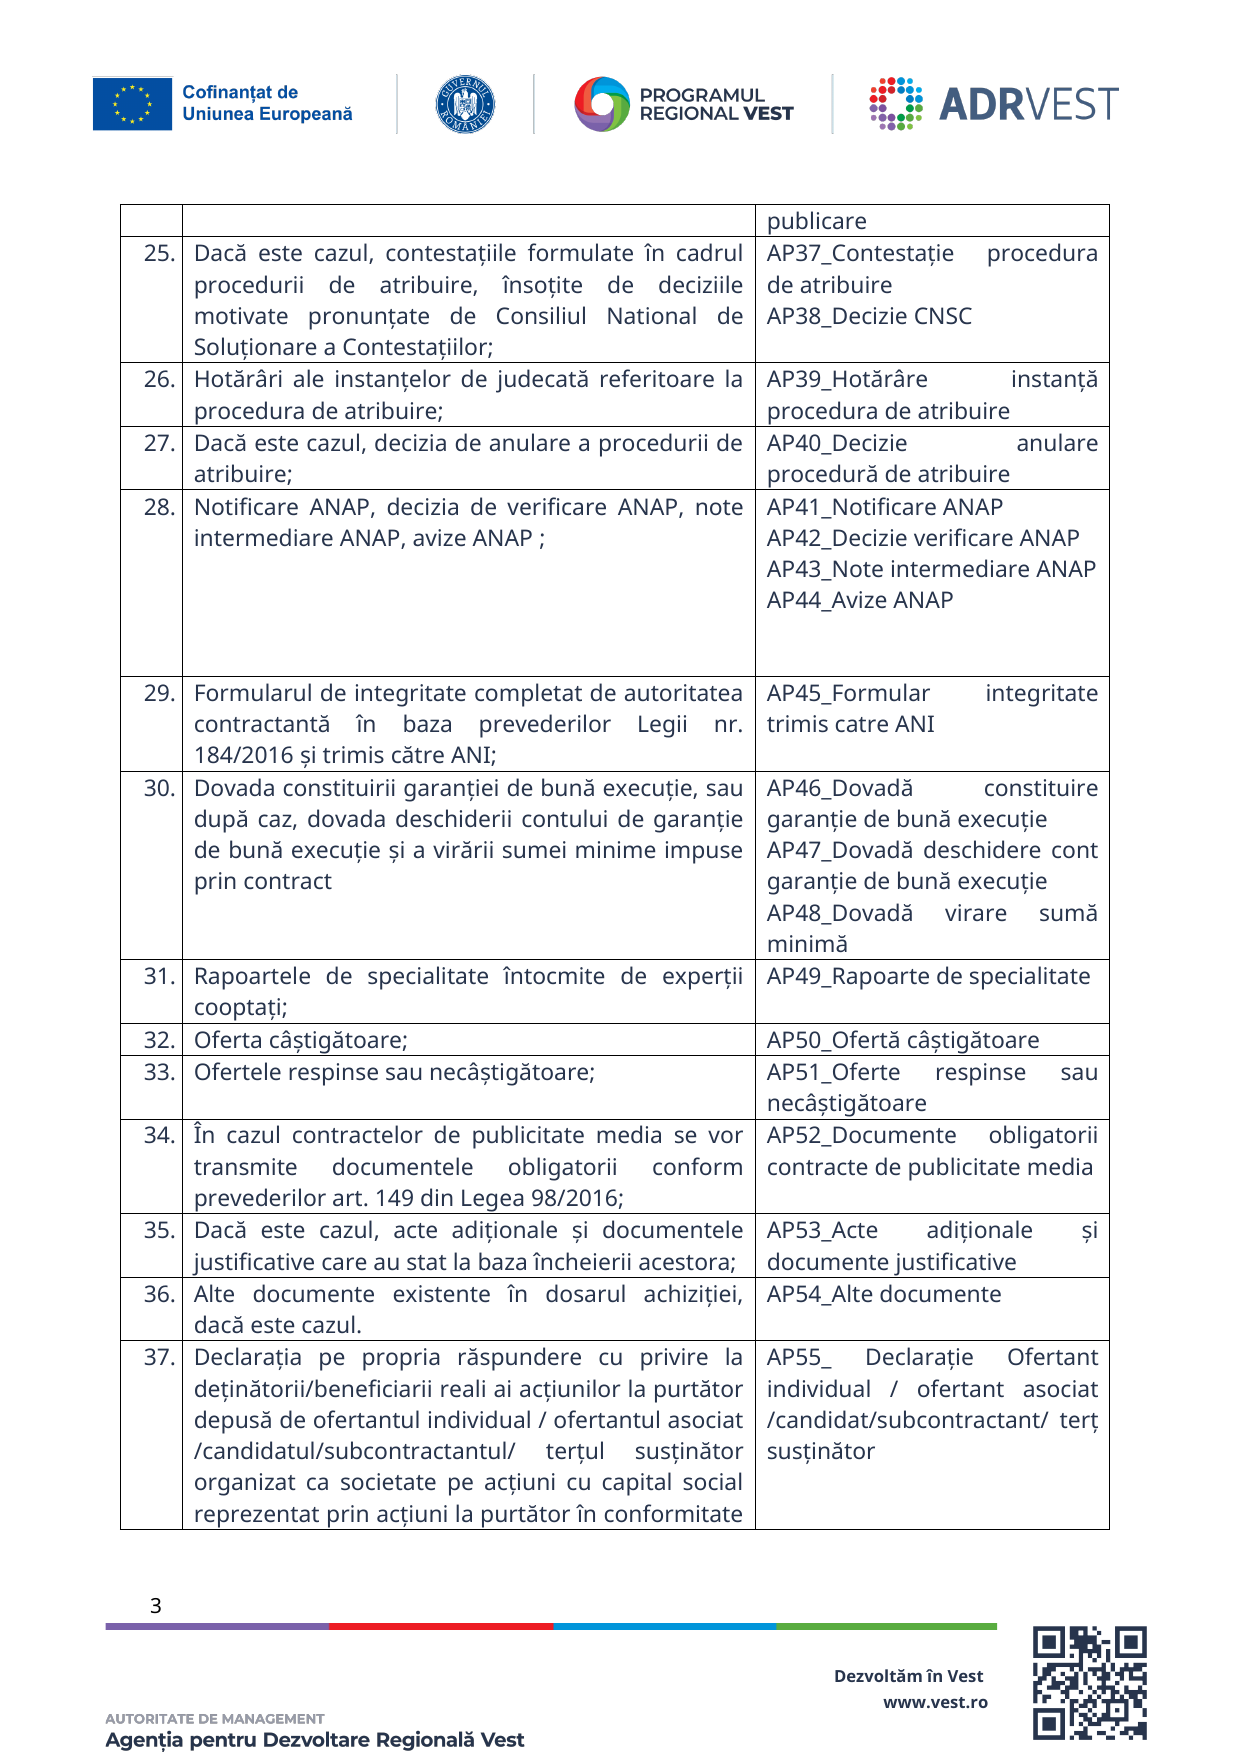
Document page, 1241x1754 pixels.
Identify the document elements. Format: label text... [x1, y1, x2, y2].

table_cell Alte documente existente în dosarul achiziției, dacă este cazul. [183, 1278, 755, 1340]
table_cell AP50_Ofertă câștigătoare [756, 1024, 1109, 1055]
table_cell AP45_Formular integritate trimis catre ANI [756, 677, 1109, 771]
table_cell AP46_Dovadă constituire garanție de bună execuție AP47_Dovadă deschidere cont garanție de bună execuție AP48_Dovadă virare sumă minimă [756, 772, 1109, 959]
table_cell AP40_Decizie anulare procedură de atribuire [756, 427, 1109, 489]
table_cell [121, 490, 182, 676]
table_cell Dacă este cazul, decizia de anulare a procedurii de atribuire; [183, 427, 755, 489]
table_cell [183, 205, 755, 236]
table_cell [183, 1341, 755, 1529]
table_cell Dovada constituirii garanției de bună execuție, sau după caz, dovada deschiderii contului de garanție de bună execuție și a virării sumei minime impuse prin contract [183, 772, 755, 959]
table_cell [121, 427, 182, 489]
table_cell Ofertele respinse sau necâștigătoare; [183, 1056, 755, 1118]
table_cell Dacă este cazul, contestațiile formulate în cadrul procedurii de atribuire, însoțite de deciziile motivate pronunțate de Consiliul National de Soluționare a Contestațiilor; [183, 237, 755, 362]
picture [92, 74, 1119, 134]
table_cell AP51_Oferte respinse sau necâștigătoare [756, 1056, 1109, 1118]
table_cell [121, 1341, 182, 1529]
table_cell [121, 960, 182, 1023]
table_cell AP41_Notificare ANAP AP42_Decizie verificare ANAP AP43_Note intermediare ANAP AP44_Avize ANAP [756, 490, 1109, 676]
table_cell Notificare ANAP, decizia de verificare ANAP, note intermediare ANAP, avize ANAP ; [183, 490, 755, 676]
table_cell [756, 1341, 1109, 1529]
table_cell AP52_Documente obligatorii contracte de publicitate media [756, 1120, 1109, 1213]
table_cell AP49_Rapoarte de specialitate [756, 960, 1109, 1023]
picture [1024, 1618, 1155, 1749]
table_cell [121, 772, 182, 959]
table_cell În cazul contractelor de publicitate media se vor transmite documentele obligatorii conform prevederilor art. 149 din Legea 98/2016; [183, 1120, 755, 1213]
table_cell AP39_Hotărâre instanță procedura de atribuire [756, 363, 1109, 426]
table_cell [121, 677, 182, 771]
table_cell [121, 237, 182, 362]
table_cell Oferta câștigătoare; [183, 1024, 755, 1055]
table_cell Dacă este cazul, acte adiționale și documentele justificative care au stat la baza încheierii acestora; [183, 1214, 755, 1277]
table_cell [121, 363, 182, 426]
table_cell Rapoartele de specialitate întocmite de experții cooptați; [183, 960, 755, 1023]
table_cell AP37_Contestație procedura de atribuire AP38_Decizie CNSC [756, 237, 1109, 362]
table_cell [121, 1120, 182, 1213]
table_cell [121, 1056, 182, 1118]
table_cell [121, 1278, 182, 1340]
table_cell AP53_Acte adiționale și documente justificative [756, 1214, 1109, 1277]
table_cell Hotărâri ale instanțelor de judecată referitoare la procedura de atribuire; [183, 363, 755, 426]
table_cell AP54_Alte documente [756, 1278, 1109, 1340]
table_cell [756, 205, 1109, 236]
table_cell [121, 1214, 182, 1277]
table_cell [121, 205, 182, 236]
table_cell Formularul de integritate completat de autoritatea contractantă în baza prevederilor Legii nr. 184/2016 și trimis către ANI; [183, 677, 755, 771]
table_cell [121, 1024, 182, 1055]
